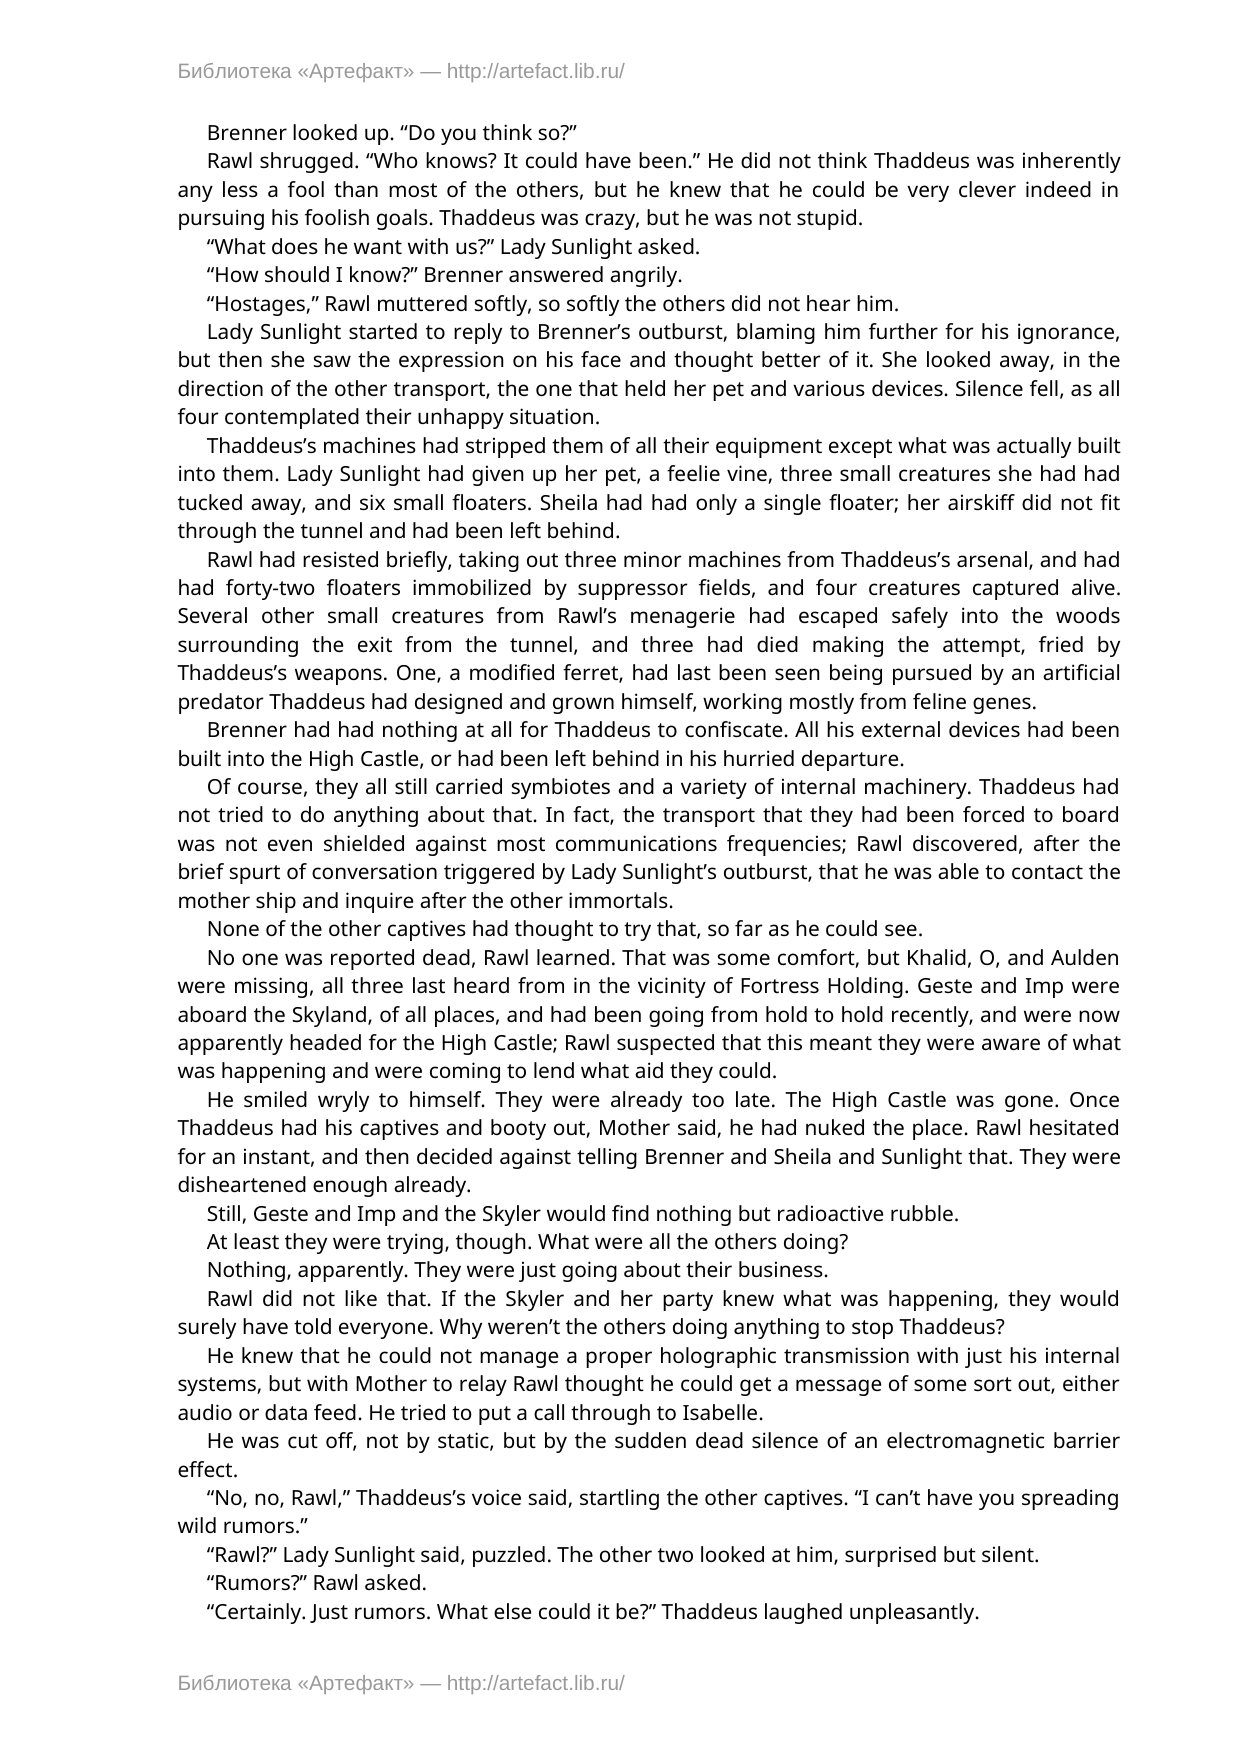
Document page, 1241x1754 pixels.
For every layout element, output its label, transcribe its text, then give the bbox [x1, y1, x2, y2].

text Rawl shrugged. “Who knows? It could have been.” He did not think Thaddeus was inherently any less a fool than most of the others, but he knew that he could be very clever indeed in pursuing his foolish goals. Thaddeus was crazy, but he was not stupid. [177, 147, 1122, 232]
text Rawl had resisted briefly, taking out three minor machines from Thaddeus’s arsenal, and had had forty-two floaters immobilized by suppressor fields, and four creatures captured alive. Several other small creatures from Rawl’s menagerie had escaped safely into the woods surrounding the exit from the tunnel, and three had died making the attempt, fried by Thaddeus’s weapons. One, a modified ferret, had last been seen being pursued by an artificial predator Thaddeus had designed and grown himself, working mostly from feline genes. [177, 545, 1122, 715]
text He smiled wryly to himself. They were already too late. The High Castle was gone. Once Thaddeus had his captives and booty out, Mother said, he had nuked the place. Rawl hesitated for an instant, and then decided against telling Brenner and Sheila and Sunlight that. They were disheartened enough already. [177, 1085, 1122, 1199]
text “How should I know?” Brenner answered angrily. [177, 260, 1122, 289]
text Thaddeus’s machines had stripped them of all their equipment except what was actually built into them. Lady Sunlight had given up her pet, a feelie vine, three small creatures she had had tucked away, and six small floaters. Sheila had had only a single floater; her airskiff did not fit through the tunnel and had been left behind. [177, 431, 1122, 545]
text “No, no, Rawl,” Thaddeus’s voice said, startling the other captives. “I can’t have you spreading wild rumors.” [177, 1483, 1122, 1540]
text Rawl did not like that. If the Skyler and her party knew what was happening, they would surely have told everyone. Why weren’t the others doing anything to stop Thaddeus? [177, 1284, 1122, 1341]
text Brenner looked up. “Do you think so?” [177, 118, 1122, 147]
text Still, Geste and Imp and the Skyler would find nothing but radioactive rubble. [177, 1199, 1122, 1227]
text None of the other captives had thought to try that, so far as he could see. [177, 914, 1122, 943]
text “Certainly. Just rumors. What else could it be?” Thaddeus laughed unpleasantly. [177, 1597, 1122, 1625]
text “What does he want with us?” Lady Sunlight asked. [177, 232, 1122, 260]
text At least they were trying, though. What were all the others doing? [177, 1227, 1122, 1256]
text No one was reported dead, Rawl learned. That was some comfort, but Khalid, O, and Aulden were missing, all three last heard from in the vicinity of Fortress Holding. Geste and Imp were aboard the Skyland, of all places, and had been going from hold to hold recently, and were now apparently headed for the High Castle; Rawl suspected that this meant they were aware of what was happening and were coming to lend what aid they could. [177, 943, 1122, 1085]
text Nothing, apparently. They were just going about their business. [177, 1256, 1122, 1284]
text Of course, they all still carried symbiotes and a variety of internal machinery. Thaddeus had not tried to do anything about that. In fact, the transport that they had been forced to board was not even shielded against most communications frequencies; Rawl discovered, after the brief spurt of conversation triggered by Lady Sunlight’s outburst, that he was able to contact the mother ship and inquire after the other immortals. [177, 772, 1122, 914]
text Lady Sunlight started to reply to Brenner’s outburst, blaming him further for his ignorance, but then she saw the expression on his face and thought better of it. She looked away, in the direction of the other transport, the one that held her pet and various devices. Silence fell, as all four contemplated their unhappy situation. [177, 317, 1122, 431]
text “Rumors?” Rawl asked. [177, 1568, 1122, 1597]
text Brenner had had nothing at all for Thaddeus to confiscate. All his external devices had been built into the High Castle, or had been left behind in his hurried departure. [177, 715, 1122, 772]
text He was cut off, not by static, but by the sudden dead silence of an electromagnetic barrier effect. [177, 1426, 1122, 1483]
text He knew that he could not manage a proper holographic transmission with just his internal systems, but with Mother to relay Rawl thought he could get a message of some sort out, either audio or data feed. He tried to put a call through to Isabelle. [177, 1341, 1122, 1426]
text “Hostages,” Rawl muttered softly, so softly the others did not hear him. [177, 289, 1122, 317]
text “Rawl?” Lady Sunlight said, puzzled. The other two looked at him, surprised but silent. [177, 1540, 1122, 1568]
